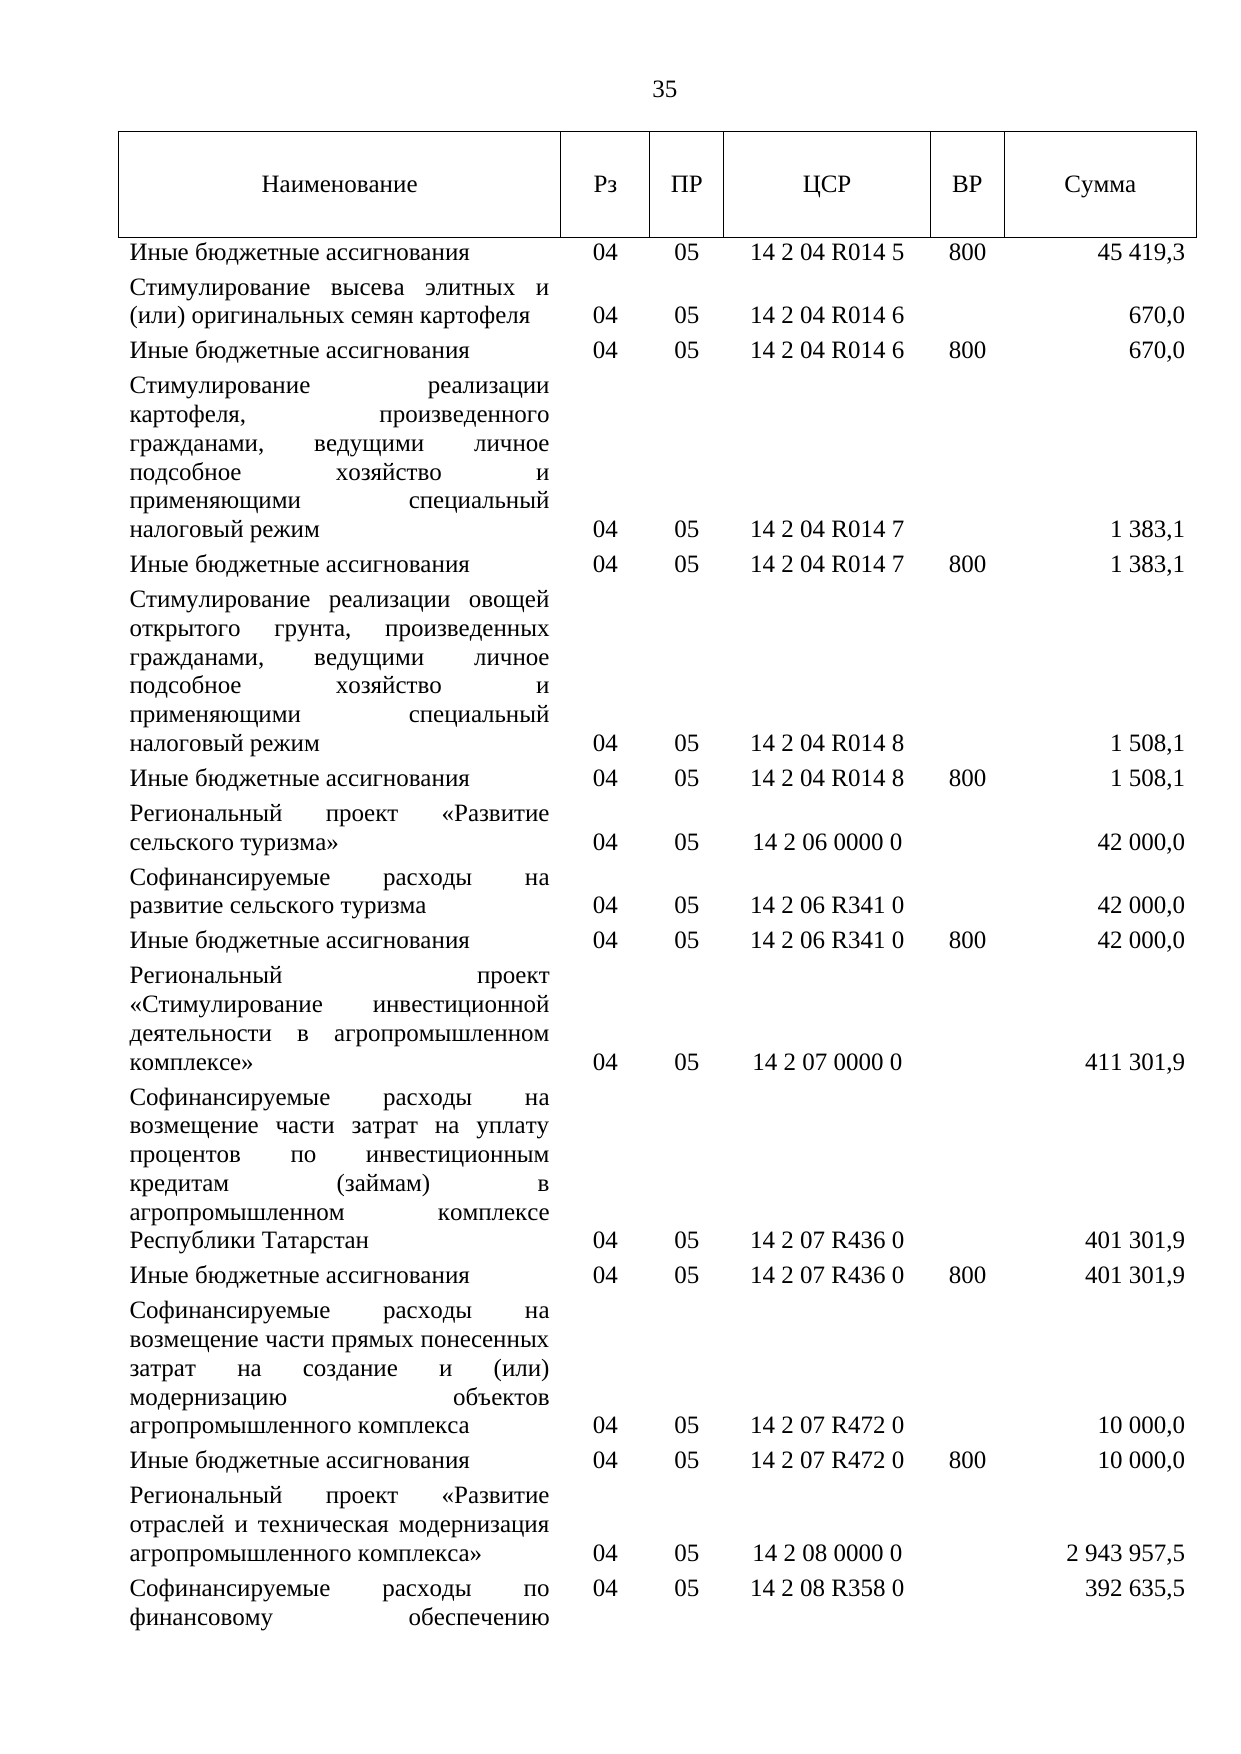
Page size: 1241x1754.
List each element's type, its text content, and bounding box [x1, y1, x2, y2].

table_header Сумма [1005, 132, 1196, 237]
table_header Рз [561, 132, 649, 237]
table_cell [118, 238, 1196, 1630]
table_header ВР [931, 132, 1004, 237]
table_header Наименование [119, 132, 560, 237]
table_header ПР [650, 132, 723, 237]
table_header ЦСР [724, 132, 930, 237]
